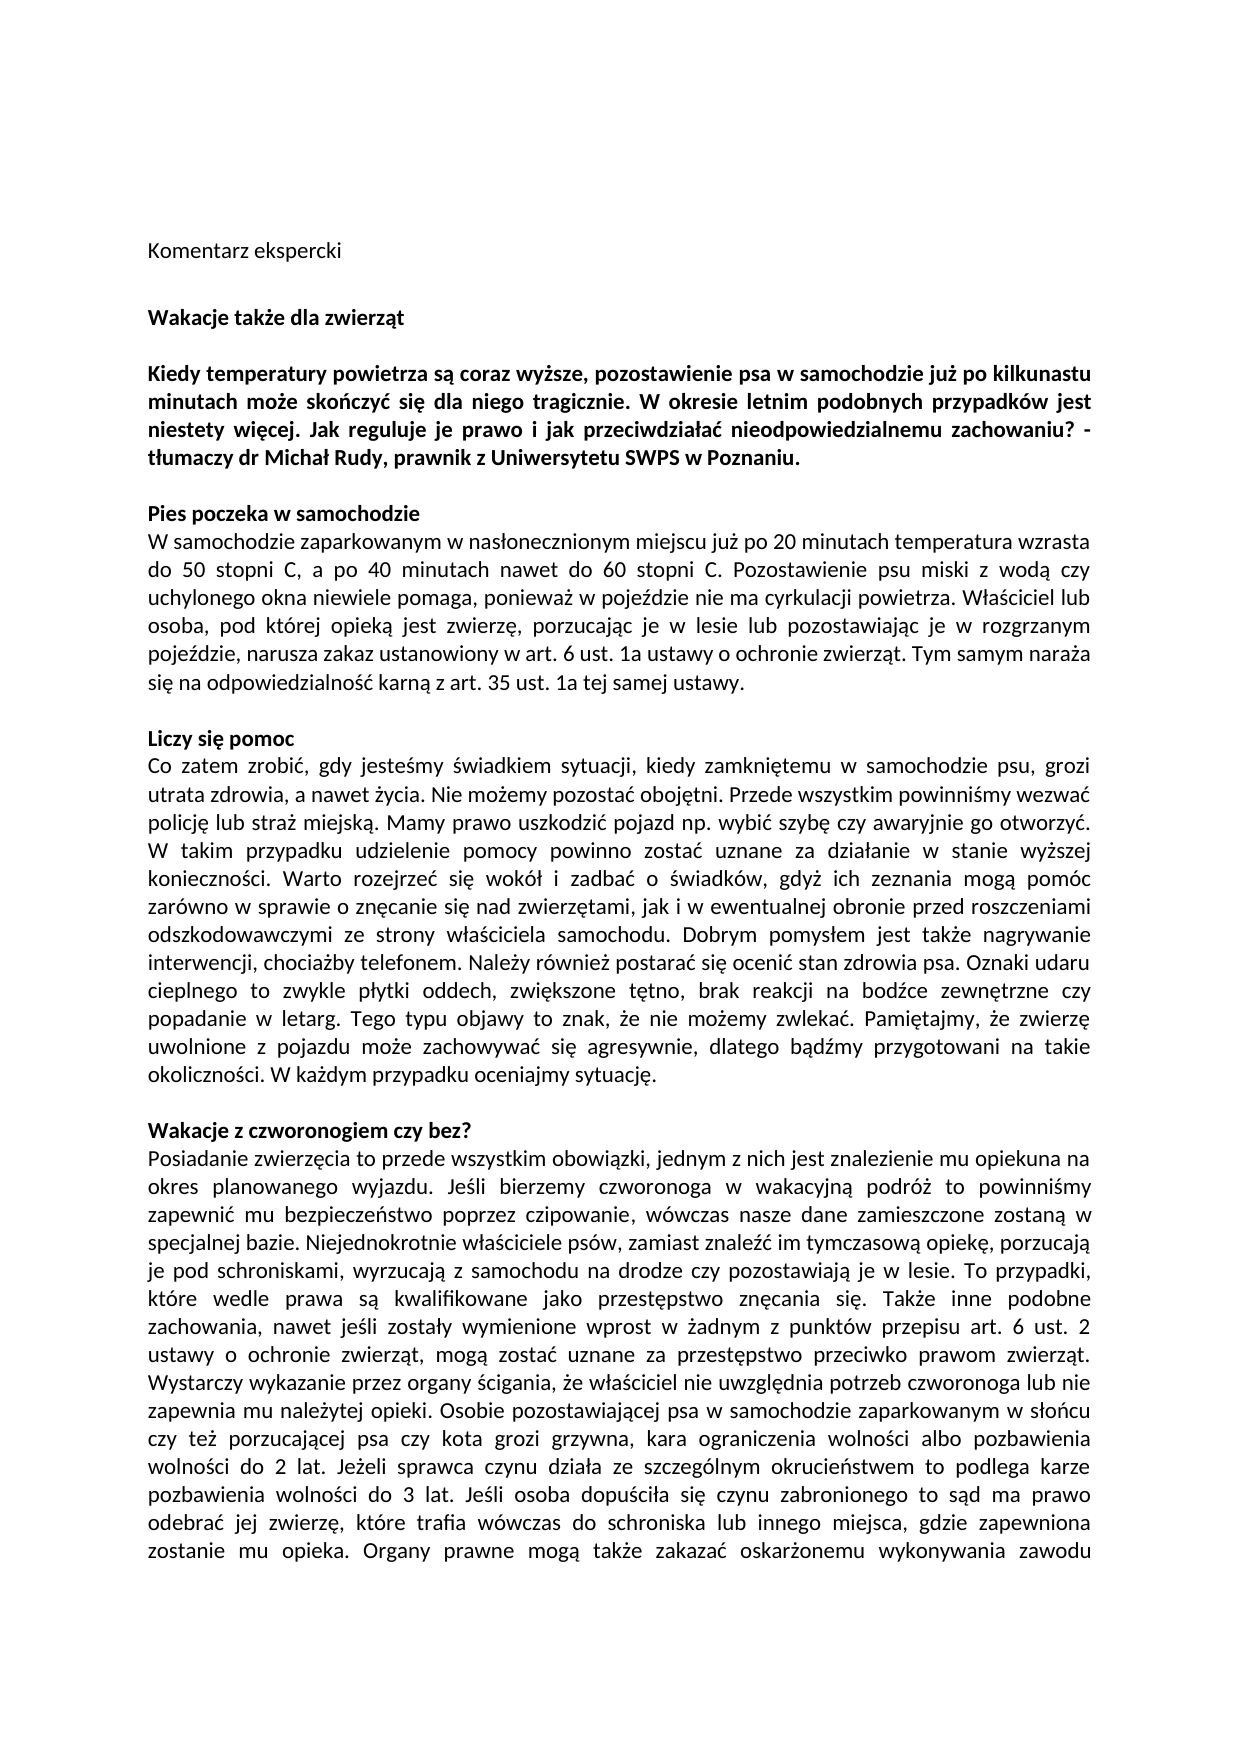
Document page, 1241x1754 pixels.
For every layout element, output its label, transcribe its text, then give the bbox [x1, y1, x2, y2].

text Liczy się pomoc [148, 724, 1092, 752]
text Co zatem zrobić, gdy jesteśmy świadkiem sytuacji, kiedy zamkniętemu w samochodzie psu, grozi utrata zdrowia, a nawet życia. Nie możemy pozostać obojętni. Przede wszystkim powinniśmy wezwać policję lub straż miejską. Mamy prawo uszkodzić pojazd np. wybić szybę czy awaryjnie go otworzyć. W takim przypadku udzielenie pomocy powinno zostać uznane za działanie w stanie wyższej konieczności. Warto rozejrzeć się wokół i zadbać o świadków, gdyż ich zeznania mogą pomóc zarówno w sprawie o znęcanie się nad zwierzętami, jak i w ewentualnej obronie przed roszczeniami odszkodowawczymi ze strony właściciela samochodu. Dobrym pomysłem jest także nagrywanie interwencji, chociażby telefonem. Należy również postarać się ocenić stan zdrowia psa. Oznaki udaru cieplnego to zwykle płytki oddech, zwiększone tętno, brak reakcji na bodźce zewnętrzne czy popadanie w letarg. Tego typu objawy to znak, że nie możemy zwlekać. Pamiętajmy, że zwierzę uwolnione z pojazdu może zachowywać się agresywnie, dlatego bądźmy przygotowani na takie okoliczności. W każdym przypadku oceniajmy sytuację. [148, 752, 1092, 1088]
text Wakacje z czworonogiem czy bez? [148, 1116, 1092, 1144]
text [148, 1144, 1092, 1564]
text Kiedy temperatury powietrza są coraz wyższe, pozostawienie psa w samochodzie już po kilkunastu minutach może skończyć się dla niego tragicznie. W okresie letnim podobnych przypadków jest niestety więcej. Jak reguluje je prawo i jak przeciwdziałać nieodpowiedzialnemu zachowaniu? - tłumaczy dr Michał Rudy, prawnik z Uniwersytetu SWPS w Poznaniu. [148, 359, 1092, 471]
text Pies poczeka w samochodzie [148, 499, 1092, 527]
text W samochodzie zaparkowanym w nasłonecznionym miejscu już po 20 minutach temperatura wzrasta do 50 stopni C, a po 40 minutach nawet do 60 stopni C. Pozostawienie psu miski z wodą czy uchylonego okna niewiele pomaga, ponieważ w pojeździe nie ma cyrkulacji powietrza. Właściciel lub osoba, pod której opieką jest zwierzę, porzucając je w lesie lub pozostawiając je w rozgrzanym pojeździe, narusza zakaz ustanowiony w art. 6 ust. 1a ustawy o ochronie zwierząt. Tym samym naraża się na odpowiedzialność karną z art. 35 ust. 1a tej samej ustawy. [148, 527, 1092, 696]
text Komentarz ekspercki [148, 236, 1092, 264]
text Wakacje także dla zwierząt [148, 303, 1092, 331]
